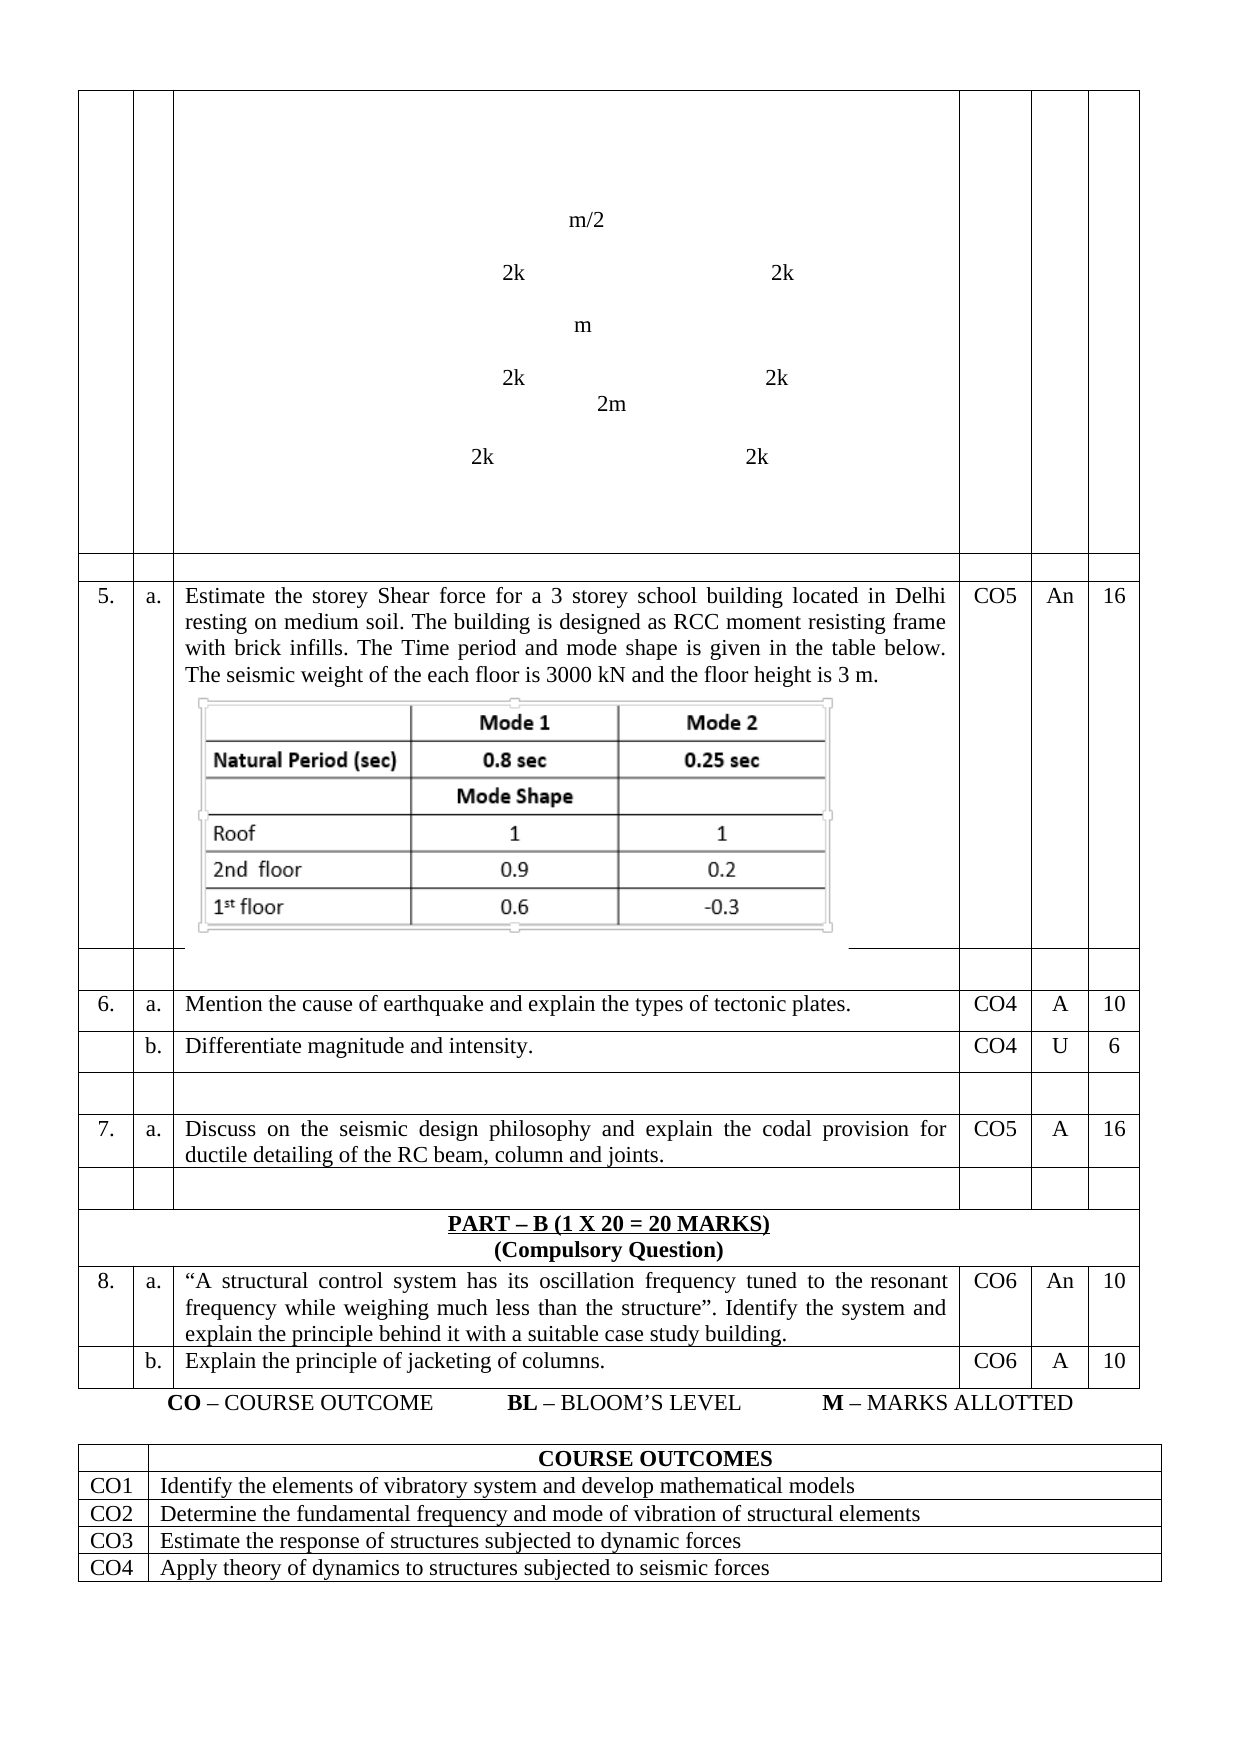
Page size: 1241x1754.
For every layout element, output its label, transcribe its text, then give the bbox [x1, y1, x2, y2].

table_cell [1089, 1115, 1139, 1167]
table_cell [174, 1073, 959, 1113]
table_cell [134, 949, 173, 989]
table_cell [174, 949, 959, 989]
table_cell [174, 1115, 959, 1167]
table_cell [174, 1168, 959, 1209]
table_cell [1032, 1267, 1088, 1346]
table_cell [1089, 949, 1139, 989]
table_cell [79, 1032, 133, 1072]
text CO – COURSE OUTCOME BL – BLOOM’S LEVEL M – MARKS ALLOTTED [90, 1389, 1150, 1415]
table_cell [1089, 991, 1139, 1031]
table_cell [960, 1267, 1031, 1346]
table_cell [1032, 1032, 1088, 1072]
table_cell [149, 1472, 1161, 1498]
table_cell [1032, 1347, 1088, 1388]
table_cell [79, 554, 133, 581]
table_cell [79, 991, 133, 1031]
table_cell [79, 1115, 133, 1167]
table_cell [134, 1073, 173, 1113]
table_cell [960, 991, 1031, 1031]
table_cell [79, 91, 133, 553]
picture [185, 687, 849, 949]
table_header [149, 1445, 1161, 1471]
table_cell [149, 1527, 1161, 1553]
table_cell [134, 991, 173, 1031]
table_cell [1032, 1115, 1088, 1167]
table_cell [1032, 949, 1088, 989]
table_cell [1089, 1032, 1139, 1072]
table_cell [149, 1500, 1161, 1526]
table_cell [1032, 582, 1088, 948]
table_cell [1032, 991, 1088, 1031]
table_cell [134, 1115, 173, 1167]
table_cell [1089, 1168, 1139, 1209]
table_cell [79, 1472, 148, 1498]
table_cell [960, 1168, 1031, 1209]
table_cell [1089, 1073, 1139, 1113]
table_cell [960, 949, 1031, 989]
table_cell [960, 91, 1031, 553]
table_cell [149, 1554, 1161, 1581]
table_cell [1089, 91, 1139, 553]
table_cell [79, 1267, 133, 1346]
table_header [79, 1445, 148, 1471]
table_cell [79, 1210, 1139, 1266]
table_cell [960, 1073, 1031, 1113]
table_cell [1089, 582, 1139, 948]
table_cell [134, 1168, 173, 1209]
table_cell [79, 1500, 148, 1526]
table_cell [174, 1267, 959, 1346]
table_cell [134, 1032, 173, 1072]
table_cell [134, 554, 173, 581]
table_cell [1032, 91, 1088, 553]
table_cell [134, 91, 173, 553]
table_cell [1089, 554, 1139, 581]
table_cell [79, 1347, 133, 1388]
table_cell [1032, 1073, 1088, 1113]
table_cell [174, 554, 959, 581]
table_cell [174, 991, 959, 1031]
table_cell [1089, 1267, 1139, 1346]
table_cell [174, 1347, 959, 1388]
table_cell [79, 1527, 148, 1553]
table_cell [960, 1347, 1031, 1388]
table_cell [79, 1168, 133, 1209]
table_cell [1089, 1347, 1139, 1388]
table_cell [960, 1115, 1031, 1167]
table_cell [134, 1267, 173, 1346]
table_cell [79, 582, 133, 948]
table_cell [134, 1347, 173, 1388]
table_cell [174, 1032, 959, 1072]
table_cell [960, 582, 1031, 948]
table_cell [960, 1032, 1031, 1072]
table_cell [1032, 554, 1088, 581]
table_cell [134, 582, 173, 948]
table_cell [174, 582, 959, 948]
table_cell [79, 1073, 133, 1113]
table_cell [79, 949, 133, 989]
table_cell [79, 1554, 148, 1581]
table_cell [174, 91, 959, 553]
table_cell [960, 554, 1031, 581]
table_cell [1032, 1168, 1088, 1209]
